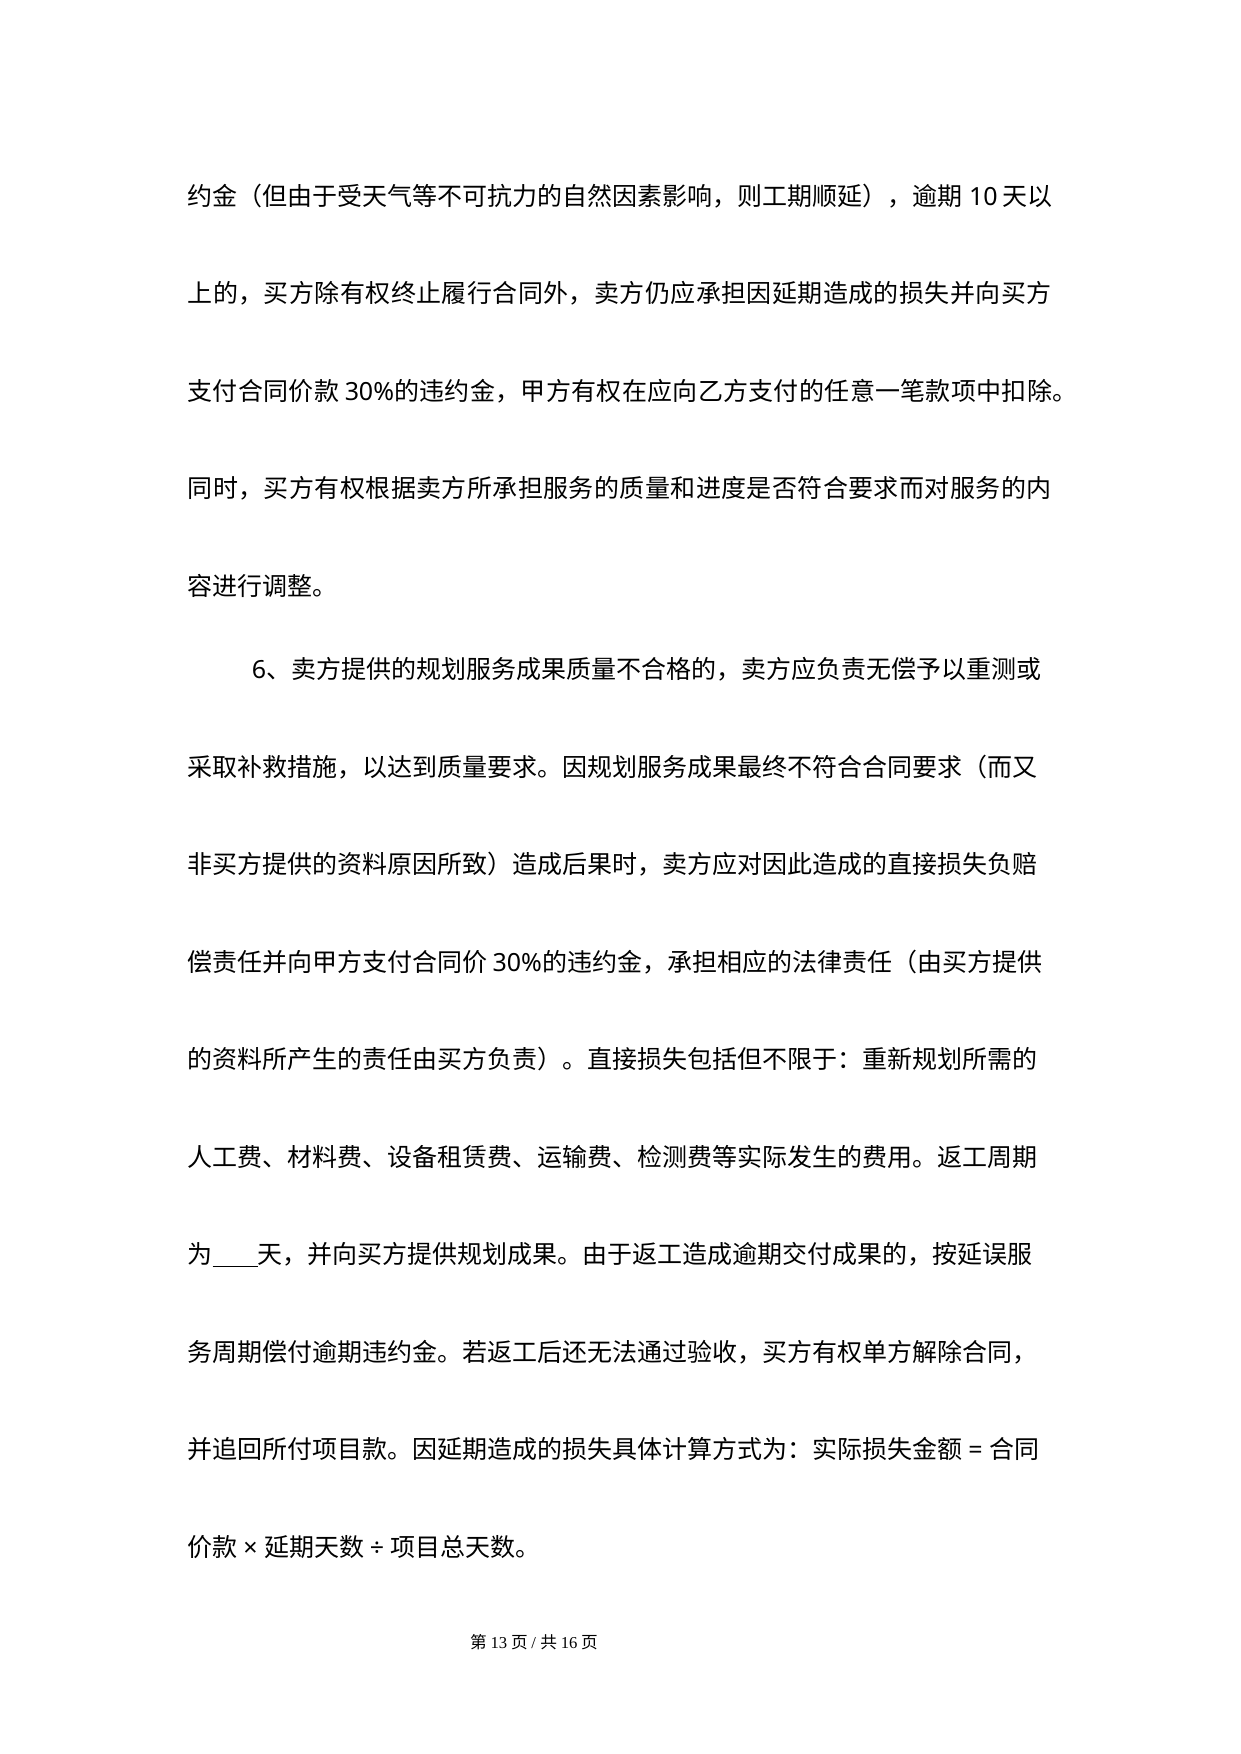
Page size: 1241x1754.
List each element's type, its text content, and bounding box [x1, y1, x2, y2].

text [187, 162, 1053, 617]
text 6、卖方提供的规划服务成果质量不合格的，卖方应负责无偿予以重测或采取补救措施，以达到质量要求。因规划服务成果最终不符合合同要求（而又非买方提供的资料原因所致）造成后果时，卖方应对因此造成的直接损失负赔偿责任并向甲方支付合同价30%的违约金，承担相应的法律责任（由买方提供的资料所产生的责任由买方负责）。直接损失包括但不限于：重新规划所需的人工费、材料费、设备租赁费、运输费、检测费等实际发生的费用。返工周期为 天，并向买方提供规划成果。由于返工造成逾期交付成果的，按延误服务周期偿付逾期违约金。若返工后还无法通过验收，买方有权单方解除合同，并追回所付项目款。因延期造成的损失具体计算方式为：实际损失金额 = 合同价款 × 延期天数 ÷ 项目总天数。 [187, 635, 1053, 1578]
